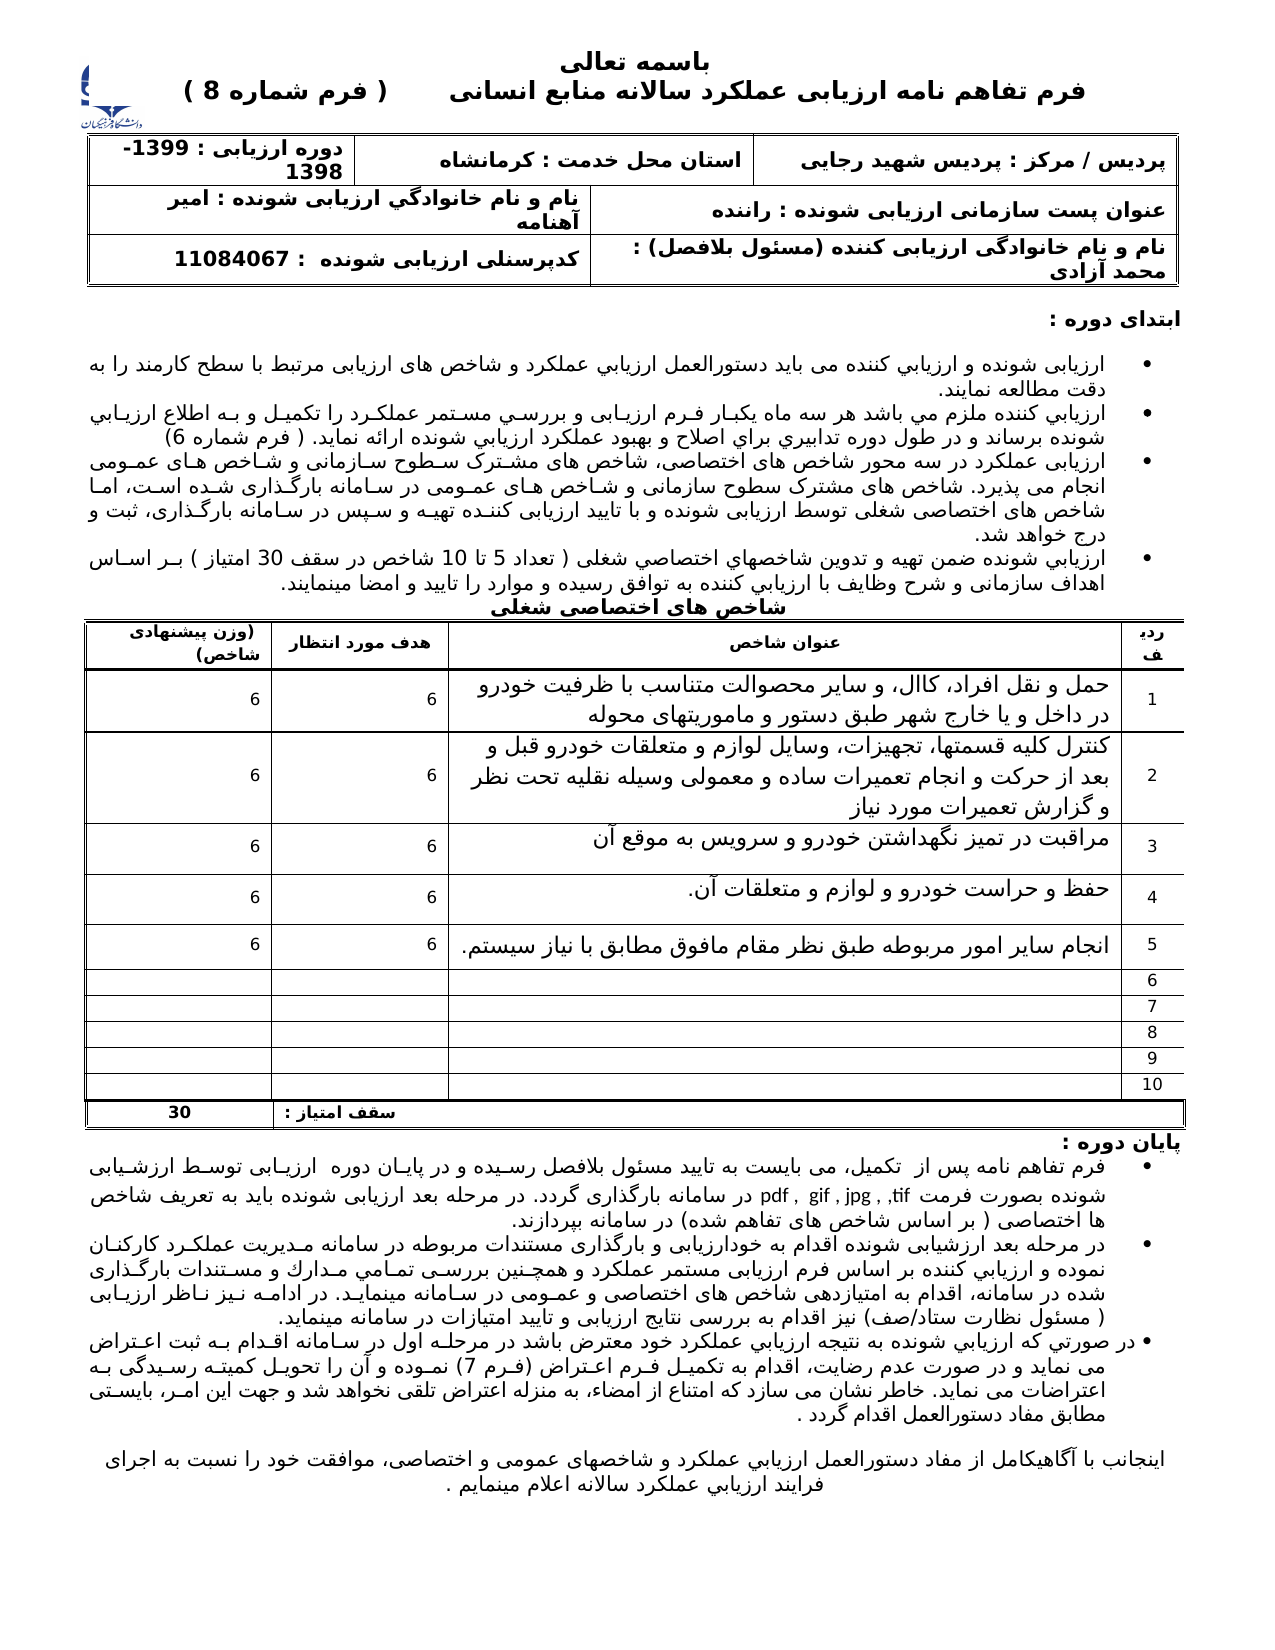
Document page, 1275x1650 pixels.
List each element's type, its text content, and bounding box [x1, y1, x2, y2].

table_cell کدپرسنلی ارزیابی شونده : 11084067 [89, 235, 590, 284]
table_cell 4 [1122, 875, 1183, 924]
table_header (وزن پیشنهادی شاخص) [85, 622, 271, 668]
table_cell 6 [272, 671, 448, 731]
list ارزیابی شونده و ارزيابي كننده می بايد دستورالعمل ارزيابي عملکرد و شاخص های ارزیابی مرتبط با سطح کارمند را به دقت مطالعه نمايند. [89, 352, 1144, 401]
list ارزيابي كننده ملزم مي باشد هر سه ماه يكبار فرم ارزیابی و بررسي مستمر عملكرد را تكميل و به اطلاع ارزيابي شونده برساند و در طول دوره تدابيري براي اصلاح و بهبود عملكرد ارزيابي شونده ارائه نماید. ( فرم شماره 6) [89, 401, 1144, 449]
table_cell نام و نام خانوادگي ارزیابی شونده : امیر آهنامه [90, 186, 590, 234]
text اينجانب با آگاهيكامل از مفاد دستورالعمل ارزيابي عملكرد و شاخصهای عمومی و اختصاصی، موافقت خود را نسبت به اجرای فرایند ارزيابي عملکرد سالانه اعلام مينمايم . [89, 1447, 1181, 1496]
table_cell 6 [1122, 970, 1183, 995]
table_cell 6 [272, 733, 448, 823]
table_cell [272, 970, 448, 995]
list ارزیابی عملکرد در سه محور شاخص های اختصاصی، شاخص های مشترک سطوح سازمانی و شاخص های عمومی انجام می پذیرد. شاخص های مشترک سطوح سازمانی و شاخص های عمومی در سامانه بارگذاری شده است، اما شاخص های اختصاصی شغلی توسط ارزیابی شونده و با تایید ارزیابی کننده تهیه و سپس در سامانه بارگذاری، ثبت و درج خواهد شد. [89, 449, 1144, 546]
table_cell [87, 1022, 271, 1047]
table_cell کنترل کلیه قسمتها، تجهیزات، وسایل لوازم و متعلقات خودرو قبل و بعد از حرکت و انجام تعمیرات ساده و معمولی وسیله نقلیه تحت نظر و گزارش تعمیرات مورد نیاز [449, 733, 1121, 823]
table_cell مراقبت در تمیز نگهداشتن خودرو و سرویس به موقع آن [449, 824, 1121, 873]
table_cell 6 [87, 824, 271, 873]
table_cell [272, 1048, 448, 1073]
text پايان دوره : [89, 1130, 1181, 1154]
list فرم تفاهم نامه پس از تکمیل، می بایست به تایید مسئول بلافصل رسیده و در پایان دوره ارزیابی توسط ارزشیابی شونده بصورت فرمت pdf , gif , jpg , ,tif در سامانه بارگذاری گردد. در مرحله بعد ارزیابی شونده باید به تعریف شاخص ها اختصاصی ( بر اساس شاخص های تفاهم شده) در سامانه بپردازند. [89, 1154, 1144, 1232]
table_cell 3 [1122, 824, 1183, 873]
table_cell 1 [1122, 671, 1183, 731]
table_cell 6 [87, 733, 271, 823]
table_cell 8 [1122, 1022, 1183, 1047]
table_header عنوان شاخص [449, 623, 1121, 668]
table_cell 10 [1122, 1074, 1183, 1099]
table_cell [87, 1048, 271, 1073]
table_cell 6 [272, 875, 448, 924]
table_cell حفظ و حراست خودرو و لوازم و متعلقات آن. [449, 875, 1121, 924]
table_cell [449, 996, 1121, 1021]
table_cell [449, 970, 1121, 995]
table_cell [272, 996, 448, 1021]
table_cell [449, 1074, 1121, 1099]
table_cell 7 [1122, 996, 1183, 1021]
table_cell 6 [87, 875, 271, 924]
list در مرحله بعد ارزشیابی شونده اقدام به خودارزیابی و بارگذاری مستندات مربوطه در سامانه مدیریت عملکرد کارکنان نموده و ارزيابي كننده بر اساس فرم ارزیابی مستمر عملکرد و همچنین بررسی تمامي مدارك و مستندات بارگذاری شده در سامانه، اقدام به امتیازدهی شاخص های اختصاصی و عمومی در سامانه مینماید. در ادامه نیز ناظر ارزیابی ( مسئول نظارت ستاد/صف) نیز اقدام به بررسی نتایج ارزیابی و تایید امتیازات در سامانه مینماید. [89, 1232, 1144, 1329]
table_cell [87, 1074, 271, 1099]
table_header پردیس / مرکز : پردیس شهید رجایی [754, 134, 1178, 184]
table_cell انجام سایر امور مربوطه طبق نظر مقام مافوق مطابق با نیاز سیستم. [449, 925, 1121, 969]
table_cell [272, 1022, 448, 1047]
table_cell [87, 970, 271, 995]
text شاخص های اختصاصی شغلی [89, 595, 1181, 619]
picture [78, 56, 145, 133]
table_cell [449, 1022, 1121, 1047]
table_cell سقف امتیاز : [274, 1102, 1184, 1127]
table_cell 9 [1122, 1048, 1183, 1073]
table_cell [449, 1048, 1121, 1073]
table_header ردیف [1122, 623, 1183, 668]
list در صورتي كه ارزيابي شونده به نتيجه ارزيابي عملكرد خود معترض باشد در مرحله اول در سامانه اقدام به ثبت اعتراض می نماید و در صورت عدم رضایت، اقدام به تكميل فرم اعتراض (فرم 7) نموده و آن را تحویل کمیته رسیدگی به اعتراضات می نماید. خاطر نشان می سازد که امتناع از امضاء، به منزله اعتراض تلقی نخواهد شد و جهت این امر، بایستی مطابق مفاد دستورالعمل اقدام گردد . [89, 1329, 1144, 1426]
table_cell 6 [272, 824, 448, 873]
table_cell 6 [272, 925, 448, 969]
table_cell 5 [1122, 925, 1183, 969]
table_cell عنوان پست سازمانی ارزیابی شونده : راننده [591, 186, 1176, 234]
table_cell 2 [1122, 733, 1183, 823]
table_cell 6 [87, 671, 271, 731]
text ابتدای دوره : [89, 307, 1181, 331]
table_cell حمل و نقل افراد، کاال، و سایر محصوالت متناسب با ظرفیت خودرو در داخل و یا خارج شهر طبق دستور و ماموریتهای محوله [449, 671, 1121, 731]
table_header هدف مورد انتظار [272, 623, 448, 668]
table_cell 6 [87, 925, 271, 969]
table_header استان محل خدمت : کرمانشاه [355, 136, 753, 184]
table_cell [87, 996, 271, 1021]
table_cell نام و نام خانوادگی ارزیابی کننده (مسئول بلافصل) : محمد آزادی [591, 235, 1178, 284]
table_cell 30 [87, 1102, 273, 1127]
table_header دوره ارزیابی : 1399-1398 [89, 136, 354, 184]
list ارزيابي شونده ضمن تهیه و تدوين شاخصهاي اختصاصي شغلی ( تعداد 5 تا 10 شاخص در سقف 30 امتیاز ) بر اساس اهداف سازمانی و شرح وظايف با ارزيابي کننده به توافق رسيده و موارد را تایید و امضا مینمایند. [89, 546, 1144, 595]
table_cell [272, 1074, 448, 1099]
